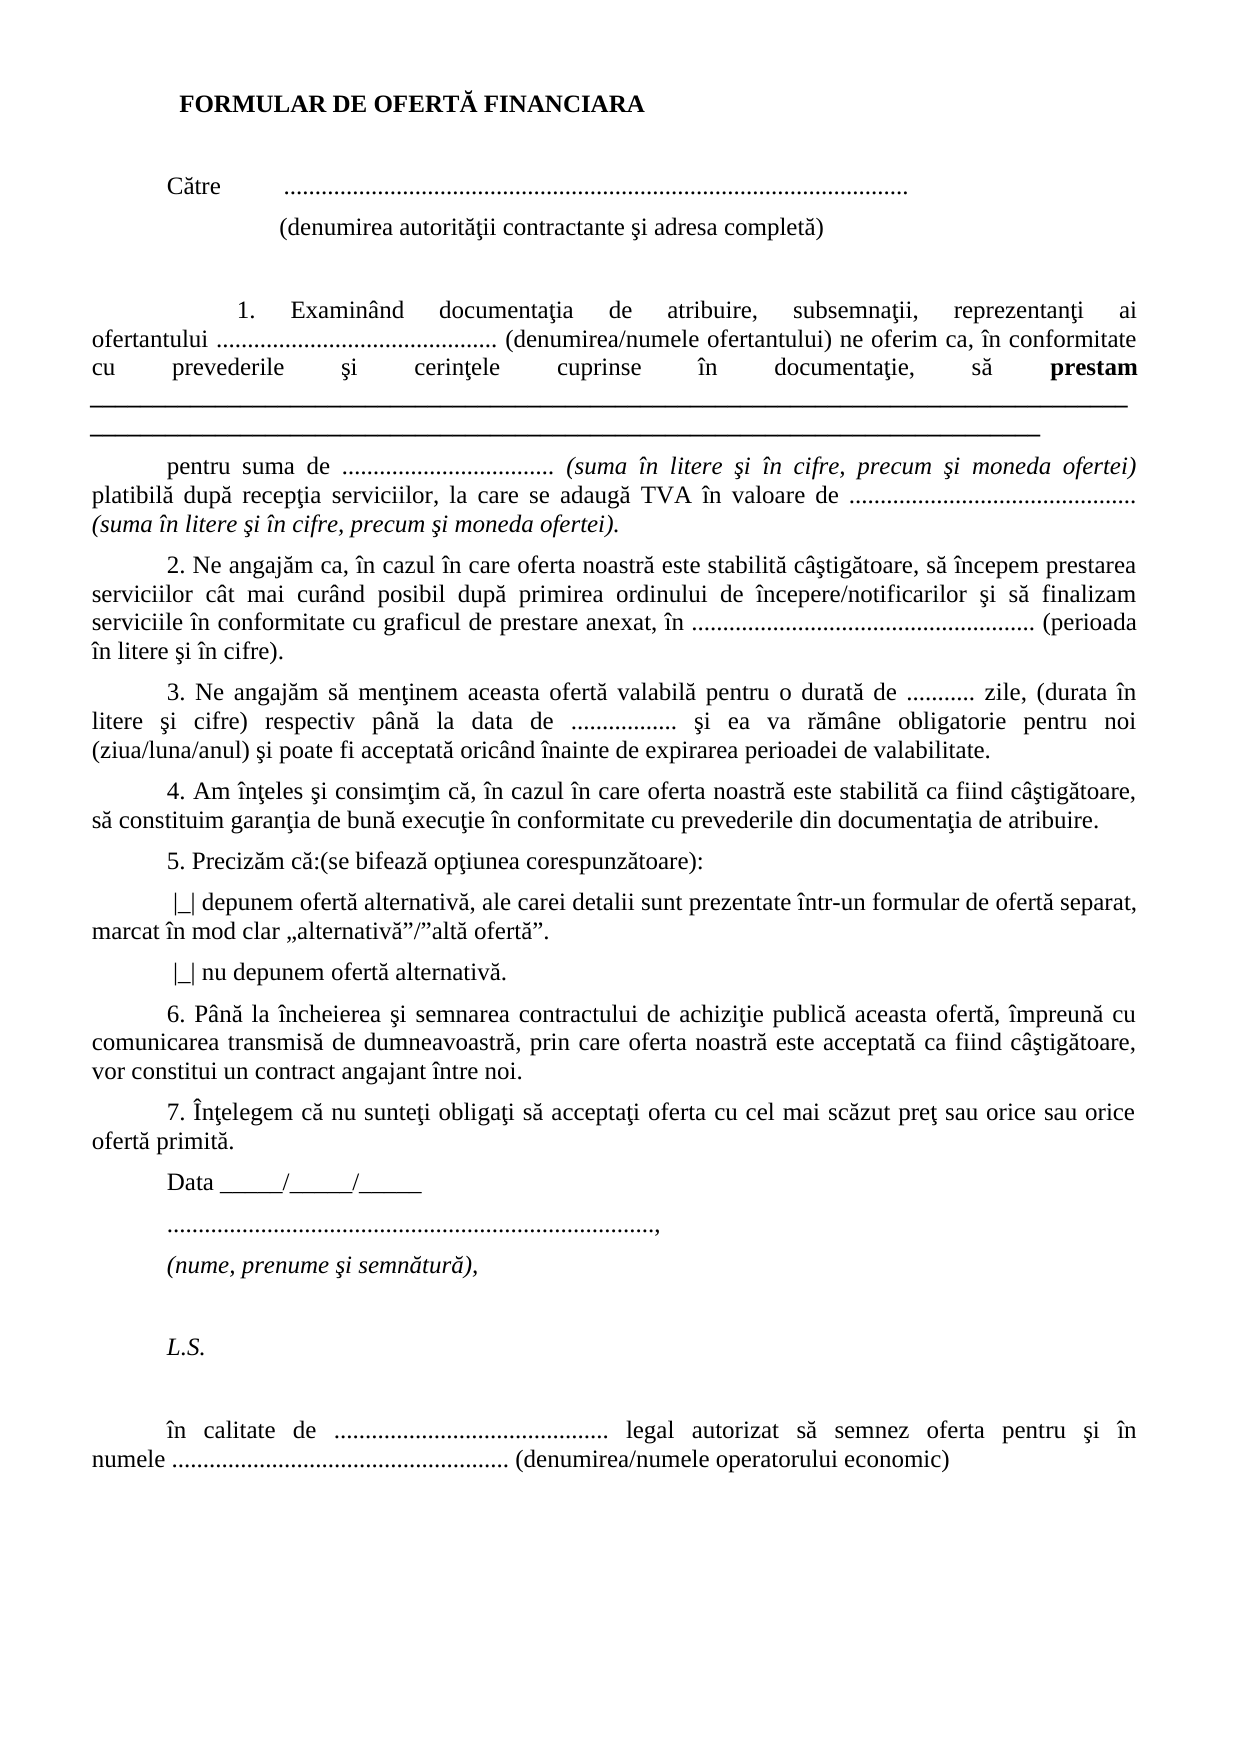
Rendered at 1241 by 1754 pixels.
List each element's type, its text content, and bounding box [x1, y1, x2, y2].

text 3. Ne angajăm să menţinem aceasta ofertă valabilă pentru o durată de ........... zile, (durata în litere şi cifre) respectiv până la data de ................. şi ea va rămâne obligatorie pentru noi (ziua/luna/anul) şi poate fi acceptată oricând înainte de expirarea perioadei de valabilitate. [92, 677, 1138, 764]
text Data _____/_____/_____ [92, 1167, 1138, 1196]
text (nume, prenume şi semnătură), [92, 1250, 1138, 1279]
text FORMULAR DE OFERTĂ FINANCIARA [92, 89, 1138, 117]
text (denumirea autorităţii contractante şi adresa completă) [92, 212, 1138, 241]
text |_| depunem ofertă alternativă, ale carei detalii sunt prezentate într-un formular de ofertă separat, marcat în mod clar „alternativă”/”altă ofertă”. [92, 887, 1138, 945]
text .............................................................................., [92, 1209, 1138, 1237]
text L.S. [92, 1332, 1138, 1361]
text 5. Precizăm că:(se bifează opţiunea corespunzătoare): [92, 846, 1138, 875]
text Către .................................................................................................... [92, 171, 1138, 200]
text 2. Ne angajăm ca, în cazul în care oferta noastră este stabilită câştigătoare, să începem prestarea serviciilor cât mai curând posibil după primirea ordinului de începere/notificarilor şi să finalizam serviciile în conformitate cu graficul de prestare anexat, în ....................................................... (perioada în litere şi în cifre). [92, 550, 1138, 665]
text 6. Până la încheierea şi semnarea contractului de achiziţie publică aceasta ofertă, împreună cu comunicarea transmisă de dumneavoastră, prin care oferta noastră este acceptată ca fiind câştigătoare, vor constitui un contract angajant între noi. [92, 999, 1138, 1085]
text 4. Am înţeles şi consimţim că, în cazul în care oferta noastră este stabilită ca fiind câştigătoare, să constituim garanţia de bună execuţie în conformitate cu prevederile din documentaţia de atribuire. [92, 776, 1138, 834]
text 1. Examinând documentaţia de atribuire, subsemnaţii, reprezentanţi ai ofertantului ............................................. (denumirea/numele ofertantului) ne oferim ca, în conformitate cu prevederile şi cerinţele cuprinse în documentaţie, să prestam _______________________________________________________________________________________________________________________________________________________________ [92, 295, 1138, 439]
text |_| nu depunem ofertă alternativă. [92, 957, 1138, 986]
text pentru suma de .................................. (suma în litere şi în cifre, precum şi moneda ofertei) platibilă după recepţia serviciilor, la care se adaugă TVA în valoare de .............................................. (suma în litere şi în cifre, precum şi moneda ofertei). [92, 451, 1138, 537]
text în calitate de ............................................ legal autorizat să semnez oferta pentru şi în numele ...................................................... (denumirea/numele operatorului economic) [92, 1415, 1138, 1472]
text 7. Înţelegem că nu sunteţi obligaţi să acceptaţi oferta cu cel mai scăzut preţ sau orice sau orice ofertă primită. [92, 1097, 1138, 1155]
